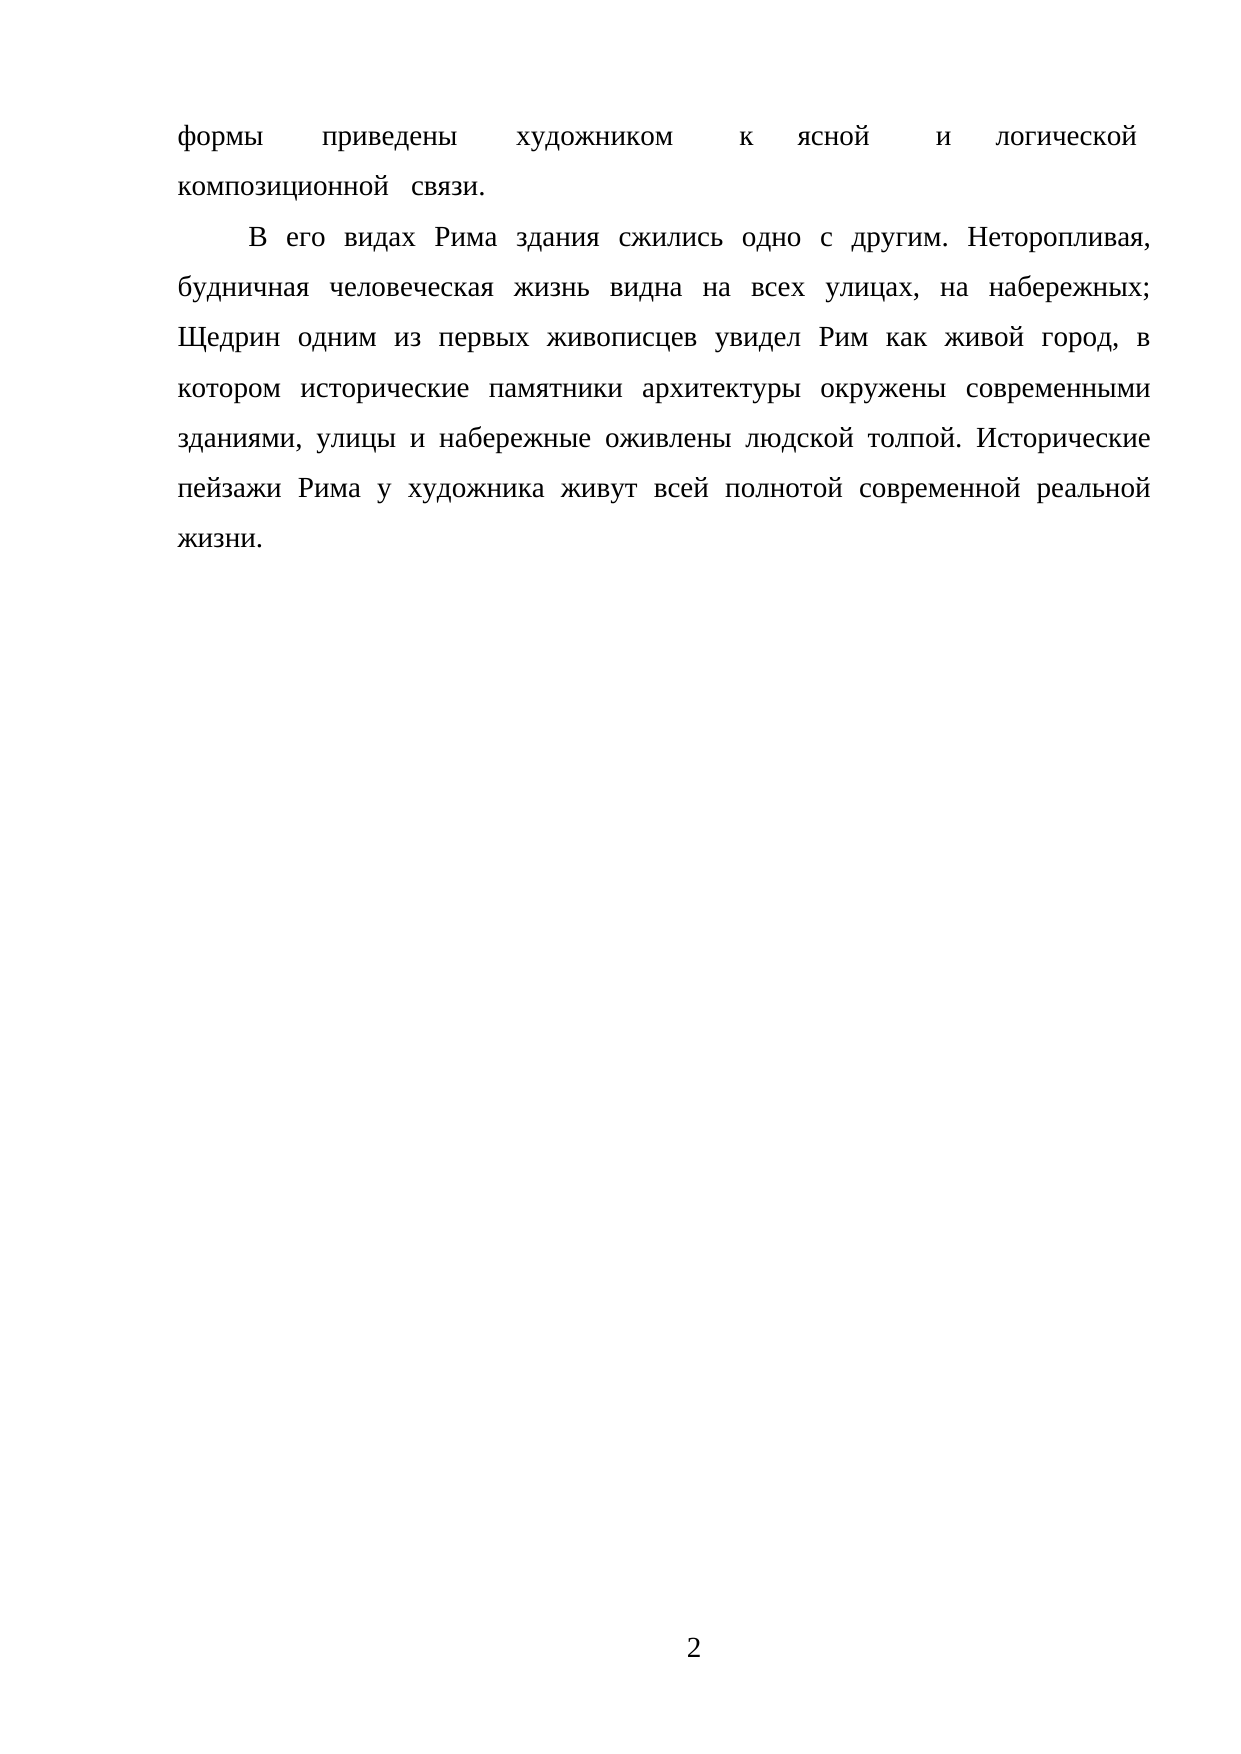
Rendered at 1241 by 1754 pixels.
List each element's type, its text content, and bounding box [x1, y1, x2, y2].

text В его видах Рима здания сжились одно с другим. Неторопливая, будничная человеческая жизнь видна на всех улицах, на набережных; Щедрин одним из первых живописцев увидел Рим как живой город, в котором исторические памятники архитектуры окружены современными зданиями, улицы и набережные оживлены людской толпой. Исторические пейзажи Рима у художника живут всей полнотой современной реальной жизни. [177, 219, 1152, 554]
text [177, 118, 1152, 202]
